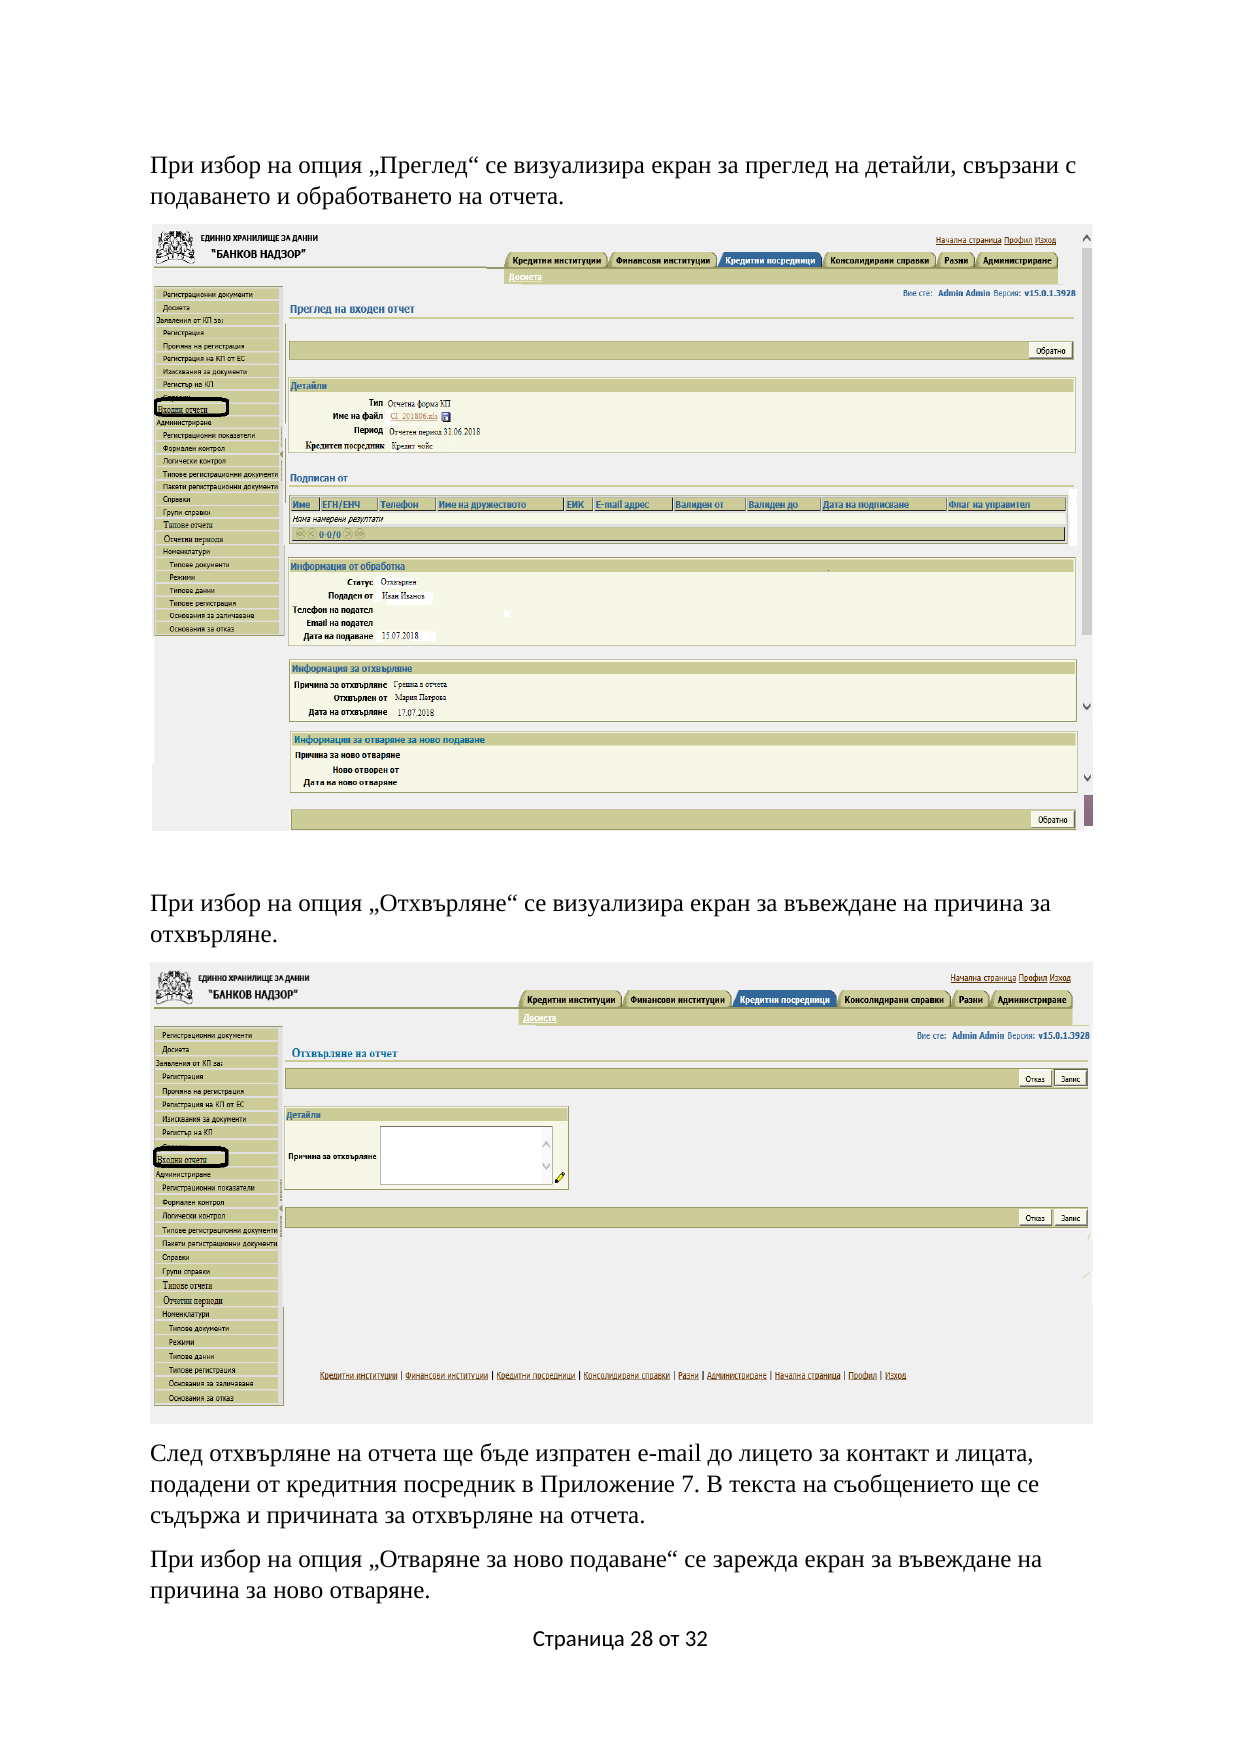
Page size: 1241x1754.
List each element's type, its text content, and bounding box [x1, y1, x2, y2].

text При избор на опция „Отваряне за ново подаване“ се зарежда екран за въвеждане на причина за ново отваряне. [150, 1544, 1090, 1604]
picture [150, 224, 1095, 831]
text При избор на опция „Отхвърляне“ се визуализира екран за въвеждане на причина за отхвърляне. [150, 888, 1090, 948]
text След отхвърляне на отчета ще бъде изпратен e-mail до лицето за контакт и лицата, подадени от кредитния посредник в Приложение 7. В текста на съобщението ще се съдържа и причината за отхвърляне на отчета. [150, 1438, 1090, 1529]
picture [150, 962, 1093, 1424]
text При избор на опция „Преглед“ се визуализира екран за преглед на детайли, свързани с подаването и обработването на отчета. [150, 150, 1090, 210]
